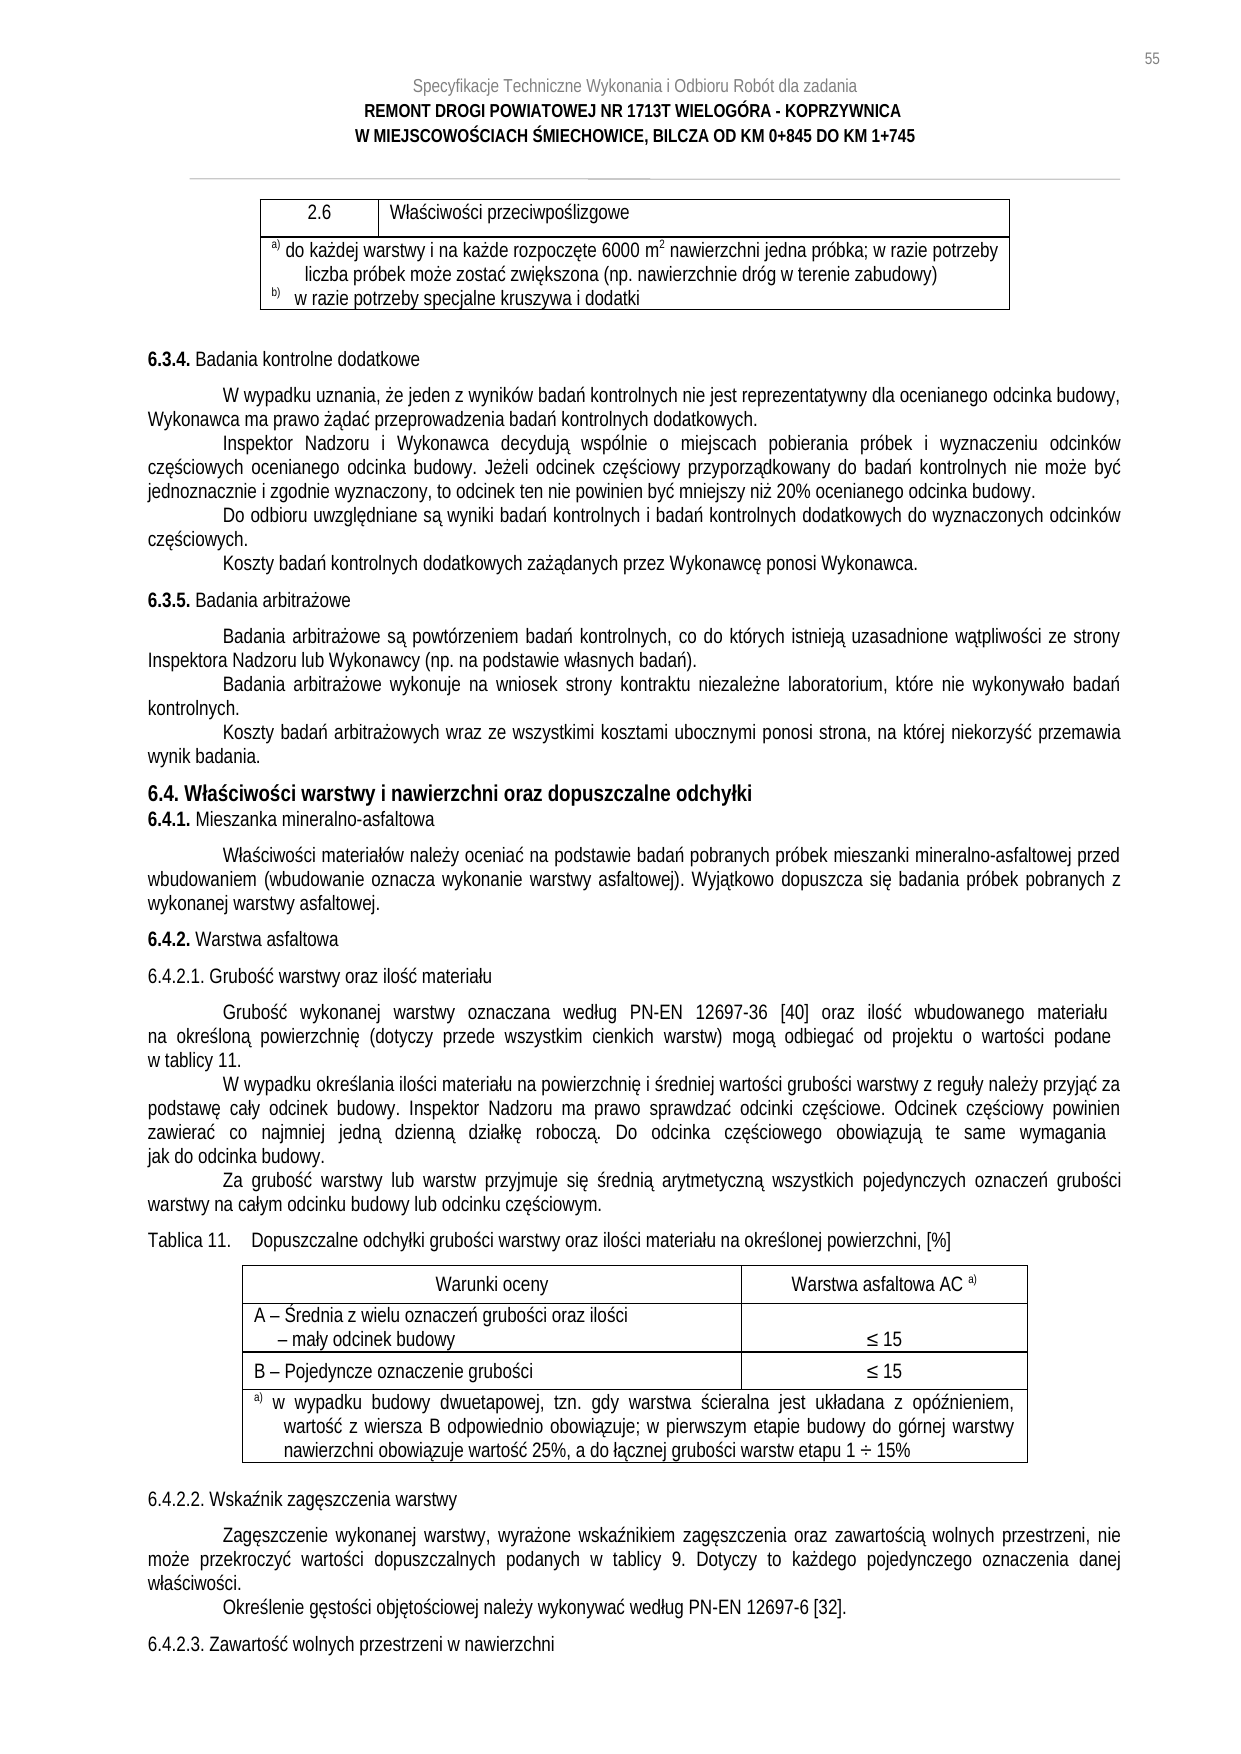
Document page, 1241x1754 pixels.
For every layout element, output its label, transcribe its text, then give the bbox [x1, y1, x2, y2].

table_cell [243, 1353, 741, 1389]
text Koszty badań arbitrażowych wraz ze wszystkimi kosztami ubocznymi ponosi strona, na której niekorzyść przemawia wynik badania. [148, 720, 1122, 768]
text Grubość wykonanej warstwy oznaczana według PN-EN 12697-36 [40] oraz ilość wbudowanego materiału na określoną powierzchnię (dotyczy przede wszystkim cienkich warstw) mogą odbiegać od projektu o wartości podane w tablicy 11. [148, 1000, 1122, 1072]
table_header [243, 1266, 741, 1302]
text W wypadku określania ilości materiału na powierzchnię i średniej wartości grubości warstwy z reguły należy przyjąć za podstawę cały odcinek budowy. Inspektor Nadzoru ma prawo sprawdzać odcinki częściowe. Odcinek częściowy powinien zawierać co najmniej jedną dzienną działkę roboczą. Do odcinka częściowego obowiązują te same wymagania jak do odcinka budowy. [148, 1072, 1122, 1168]
text Badania arbitrażowe wykonuje na wniosek strony kontraktu niezależne laboratorium, które nie wykonywało badań kontrolnych. [148, 672, 1122, 720]
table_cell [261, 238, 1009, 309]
text 6.3.4. Badania kontrolne dodatkowe [148, 347, 1122, 371]
text Inspektor Nadzoru i Wykonawca decydują wspólnie o miejscach pobierania próbek i wyznaczeniu odcinków częściowych ocenianego odcinka budowy. Jeżeli odcinek częściowy przyporządkowany do badań kontrolnych nie może być jednoznacznie i zgodnie wyznaczony, to odcinek ten nie powinien być mniejszy niż 20% ocenianego odcinka budowy. [148, 431, 1122, 503]
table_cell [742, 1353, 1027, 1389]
text 6.4.2.2. Wskaźnik zagęszczenia warstwy [148, 1487, 1122, 1511]
text Koszty badań kontrolnych dodatkowych zażądanych przez Wykonawcę ponosi Wykonawca. [148, 551, 1122, 575]
text 6.4.2. Warstwa asfaltowa [148, 927, 1122, 951]
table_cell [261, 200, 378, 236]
text Właściwości materiałów należy oceniać na podstawie badań pobranych próbek mieszanki mineralno-asfaltowej przed wbudowaniem (wbudowanie oznacza wykonanie warstwy asfaltowej). Wyjątkowo dopuszcza się badania próbek pobranych z wykonanej warstwy asfaltowej. [148, 843, 1122, 915]
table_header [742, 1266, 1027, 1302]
text W wypadku uznania, że jeden z wyników badań kontrolnych nie jest reprezentatywny dla ocenianego odcinka budowy, Wykonawca ma prawo żądać przeprowadzenia badań kontrolnych dodatkowych. [148, 383, 1122, 431]
text Do odbioru uwzględniane są wyniki badań kontrolnych i badań kontrolnych dodatkowych do wyznaczonych odcinków częściowych. [148, 503, 1122, 551]
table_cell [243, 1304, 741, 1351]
text Badania arbitrażowe są powtórzeniem badań kontrolnych, co do których istnieją uzasadnione wątpliwości ze strony Inspektora Nadzoru lub Wykonawcy (np. na podstawie własnych badań). [148, 624, 1122, 672]
text 6.4.2.3. Zawartość wolnych przestrzeni w nawierzchni [148, 1632, 1122, 1656]
text Tablica 11. Dopuszczalne odchyłki grubości warstwy oraz ilości materiału na określonej powierzchni, [%] [148, 1228, 1122, 1252]
text Zagęszczenie wykonanej warstwy, wyrażone wskaźnikiem zagęszczenia oraz zawartością wolnych przestrzeni, nie może przekroczyć wartości dopuszczalnych podanych w tablicy 9. Dotyczy to każdego pojedynczego oznaczenia danej właściwości. [148, 1523, 1122, 1595]
text Za grubość warstwy lub warstw przyjmuje się średnią arytmetyczną wszystkich pojedynczych oznaczeń grubości warstwy na całym odcinku budowy lub odcinku częściowym. [148, 1168, 1122, 1216]
subtitle 6.4. Właściwości warstwy i nawierzchni oraz dopuszczalne odchyłki [148, 780, 1122, 807]
text 6.4.1. Mieszanka mineralno-asfaltowa [148, 807, 1122, 831]
text 6.4.2.1. Grubość warstwy oraz ilość materiału [148, 964, 1122, 988]
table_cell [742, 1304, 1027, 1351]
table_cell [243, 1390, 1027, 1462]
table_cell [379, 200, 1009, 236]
text 6.3.5. Badania arbitrażowe [148, 587, 1122, 611]
text Określenie gęstości objętościowej należy wykonywać według PN-EN 12697-6 [32]. [148, 1595, 1122, 1619]
